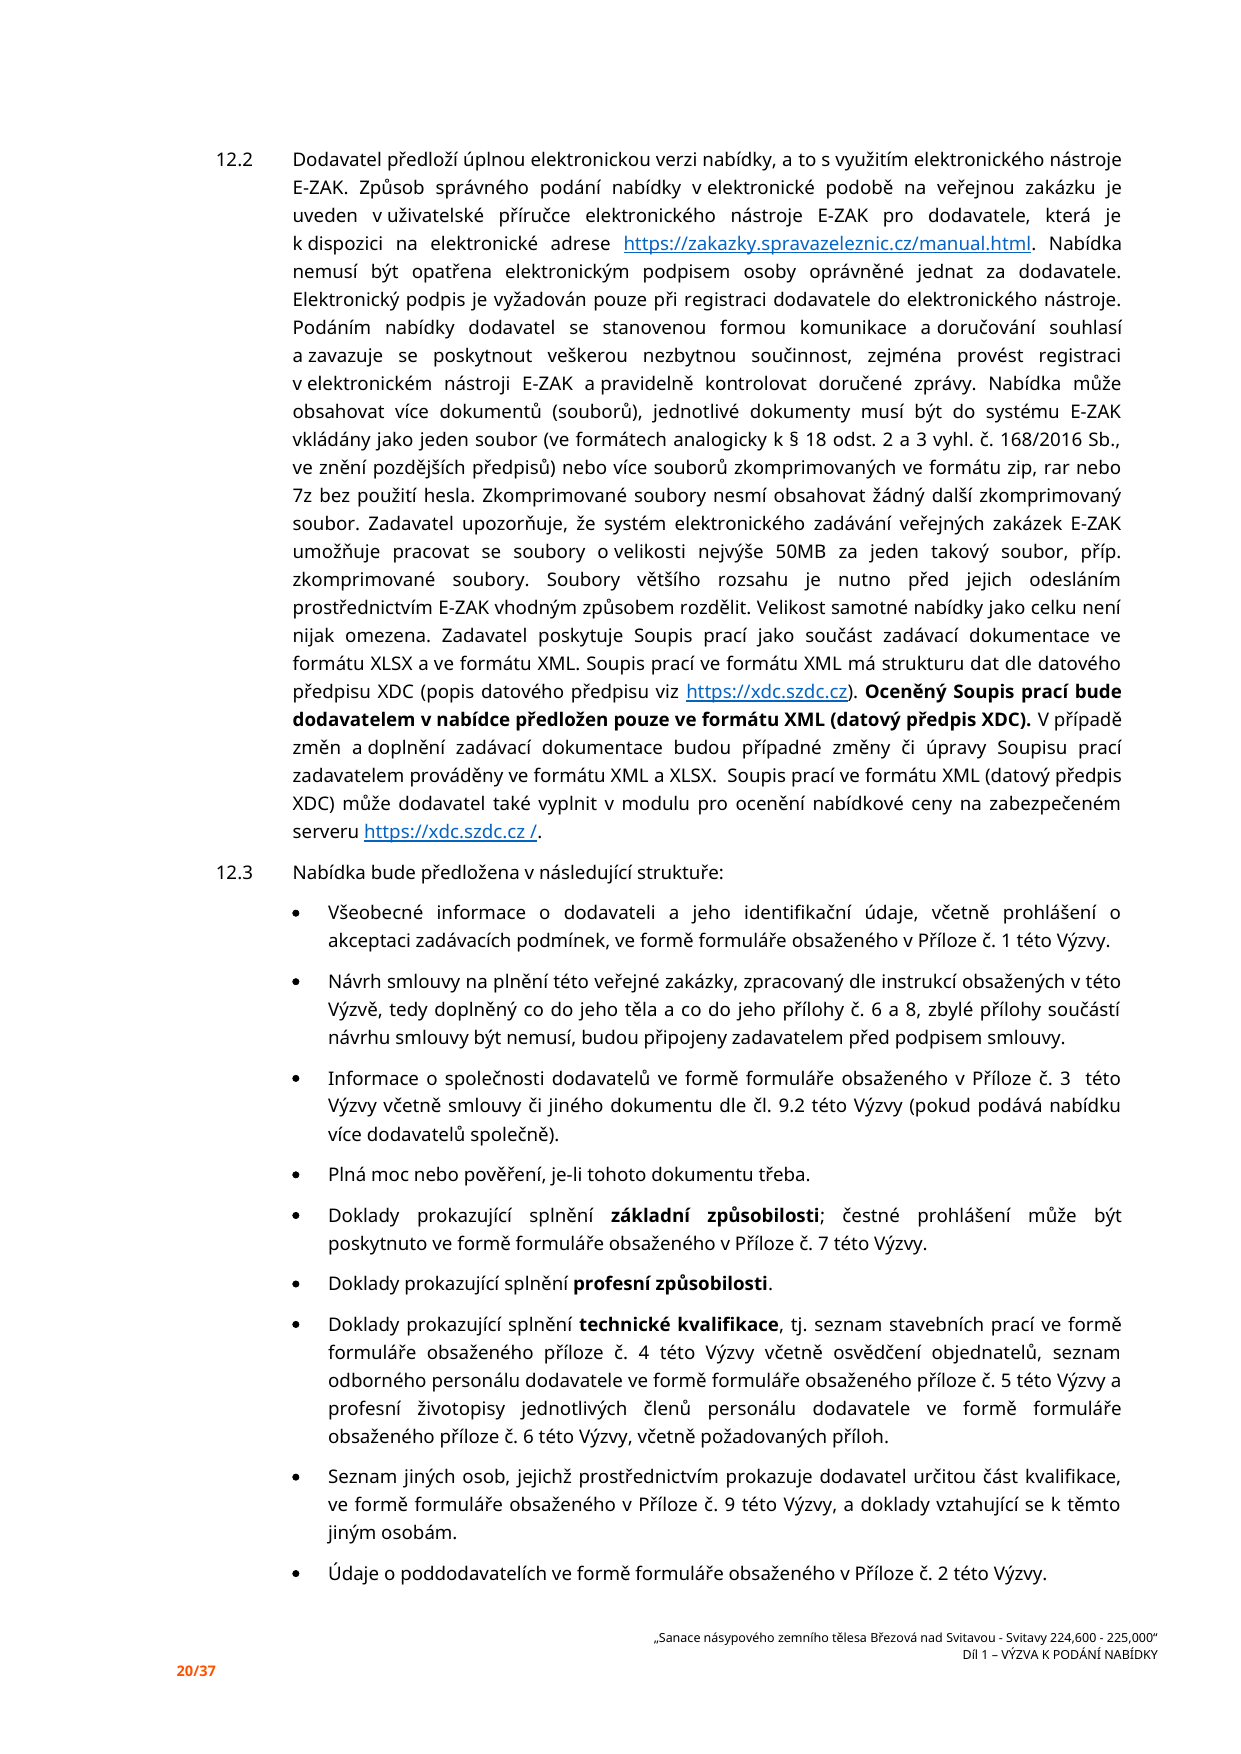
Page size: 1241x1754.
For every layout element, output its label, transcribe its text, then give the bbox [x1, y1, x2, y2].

text Plná moc nebo pověření, je-li tohoto dokumentu třeba. [292, 1161, 1122, 1187]
text Informace o společnosti dodavatelů ve formě formuláře obsaženého v Příloze č. 3 této Výzvy včetně smlouvy či jiného dokumentu dle čl. 9.2 této Výzvy (pokud podává nabídku více dodavatelů společně). [292, 1065, 1122, 1146]
text Doklady prokazující splnění profesní způsobilosti. [292, 1270, 1122, 1296]
text Seznam jiných osob, jejichž prostřednictvím prokazuje dodavatel určitou část kvalifikace, ve formě formuláře obsaženého v Příloze č. 9 této Výzvy, a doklady vztahující se k těmto jiným osobám. [292, 1463, 1122, 1545]
text Doklady prokazující splnění technické kvalifikace, tj. seznam stavebních prací ve formě formuláře obsaženého příloze č. 4 této Výzvy včetně osvědčení objednatelů, seznam odborného personálu dodavatele ve formě formuláře obsaženého příloze č. 5 této Výzvy a profesní životopisy jednotlivých členů personálu dodavatele ve formě formuláře obsaženého příloze č. 6 této Výzvy, včetně požadovaných příloh. [292, 1311, 1122, 1448]
text Doklady prokazující splnění základní způsobilosti; čestné prohlášení může být poskytnuto ve formě formuláře obsaženého v Příloze č. 7 této Výzvy. [292, 1202, 1122, 1255]
text Všeobecné informace o dodavateli a jeho identifikační údaje, včetně prohlášení o akceptaci zadávacích podmínek, ve formě formuláře obsaženého v Příloze č. 1 této Výzvy. [292, 900, 1122, 953]
text Návrh smlouvy na plnění této veřejné zakázky, zpracovaný dle instrukcí obsažených v této Výzvě, tedy doplněný co do jeho těla a co do jeho přílohy č. 6 a 8, zbylé přílohy součástí návrhu smlouvy být nemusí, budou připojeny zadavatelem před podpisem smlouvy. [292, 968, 1122, 1050]
text Údaje o poddodavatelích ve formě formuláře obsaženého v Příloze č. 2 této Výzvy. [292, 1560, 1122, 1586]
text Nabídka bude předložena v následující struktuře: [216, 859, 1122, 885]
text Dodavatel předloží úplnou elektronickou verzi nabídky, a to s využitím elektronického nástroje E-ZAK. Způsob správného podání nabídky v elektronické podobě na veřejnou zakázku je uveden v uživatelské příručce elektronického nástroje E-ZAK pro dodavatele, která je k dispozici na elektronické adrese https://zakazky.spravazeleznic.cz/manual.html. Nabídka nemusí být opatřena elektronickým podpisem osoby oprávněné jednat za dodavatele. Elektronický podpis je vyžadován pouze při registraci dodavatele do elektronického nástroje. Podáním nabídky dodavatel se stanovenou formou komunikace a doručování souhlasí a zavazuje se poskytnout veškerou nezbytnou součinnost, zejména provést registraci v elektronickém nástroji E-ZAK a pravidelně kontrolovat doručené zprávy. Nabídka může obsahovat více dokumentů (souborů), jednotlivé dokumenty musí být do systému E-ZAK vkládány jako jeden soubor (ve formátech analogicky k § 18 odst. 2 a 3 vyhl. č. 168/2016 Sb., ve znění pozdějších předpisů) nebo více souborů zkomprimovaných ve formátu zip, rar nebo 7z bez použití hesla. Zkomprimované soubory nesmí obsahovat žádný další zkomprimovaný soubor. Zadavatel upozorňuje, že systém elektronického zadávání veřejných zakázek E-ZAK umožňuje pracovat se soubory o velikosti nejvýše 50MB za jeden takový soubor, příp. zkomprimované soubory. Soubory většího rozsahu je nutno před jejich odesláním prostřednictvím E-ZAK vhodným způsobem rozdělit. Velikost samotné nabídky jako celku není nijak omezena. Zadavatel poskytuje Soupis prací jako součást zadávací dokumentace ve formátu XLSX a ve formátu XML. Soupis prací ve formátu XML má strukturu dat dle datového předpisu XDC (popis datového předpisu viz https://xdc.szdc.cz). Oceněný Soupis prací bude dodavatelem v nabídce předložen pouze ve formátu XML (datový předpis XDC). V případě změn a doplnění zadávací dokumentace budou případné změny či úpravy Soupisu prací zadavatelem prováděny ve formátu XML a XLSX. Soupis prací ve formátu XML (datový předpis XDC) může dodavatel také vyplnit v modulu pro ocenění nabídkové ceny na zabezpečeném serveru https://xdc.szdc.cz /. [216, 146, 1122, 844]
